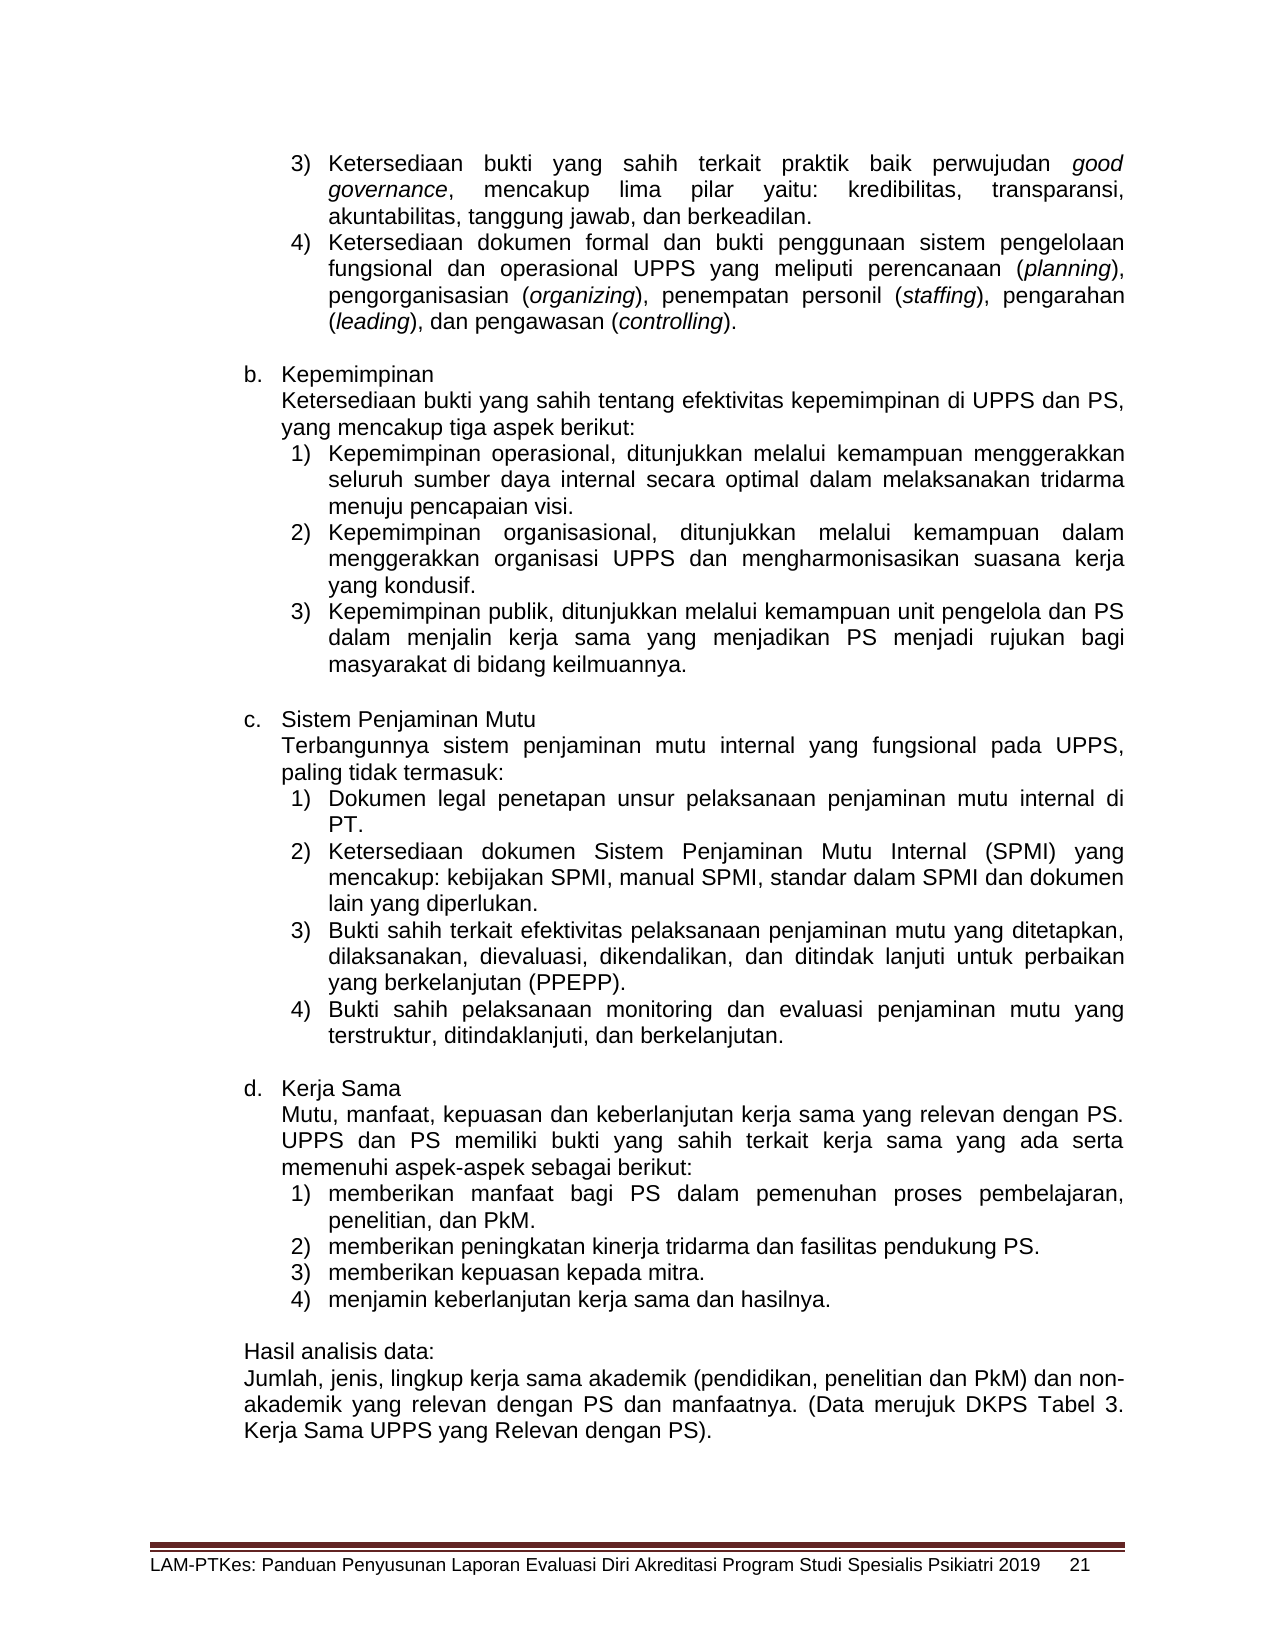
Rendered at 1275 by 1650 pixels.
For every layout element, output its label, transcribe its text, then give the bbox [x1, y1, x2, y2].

list Kepemimpinan operasional, ditunjukkan melalui kemampuan menggerakkan seluruh sumber daya internal secara optimal dalam melaksanakan tridarma menuju pencapaian visi. [291, 440, 1125, 519]
list Kepemimpinan organisasional, ditunjukkan melalui kemampuan dalam menggerakkan organisasi UPPS dan mengharmonisasikan suasana kerja yang kondusif. [291, 519, 1125, 598]
list Kerja Sama [244, 1075, 1125, 1101]
list Kepemimpinan publik, ditunjukkan melalui kemampuan unit pengelola dan PS dalam menjalin kerja sama yang menjadikan PS menjadi rujukan bagi masyarakat di bidang keilmuannya. [291, 598, 1125, 677]
list Ketersediaan dokumen Sistem Penjaminan Mutu Internal (SPMI) yang mencakup: kebijakan SPMI, manual SPMI, standar dalam SPMI dan dokumen lain yang diperlukan. [291, 838, 1125, 917]
list Bukti sahih pelaksanaan monitoring dan evaluasi penjaminan mutu yang terstruktur, ditindaklanjuti, dan berkelanjutan. [291, 996, 1125, 1048]
list Ketersediaan bukti yang sahih terkait praktik baik perwujudan good governance, mencakup lima pilar yaitu: kredibilitas, transparansi, akuntabilitas, tanggung jawab, dan berkeadilan. [291, 150, 1125, 229]
list memberikan kepuasan kepada mitra. [291, 1259, 1125, 1286]
text Ketersediaan bukti yang sahih tentang efektivitas kepemimpinan di UPPS dan PS, yang mencakup tiga aspek berikut: [281, 387, 1125, 440]
text Terbangunnya sistem penjaminan mutu internal yang fungsional pada UPPS, paling tidak termasuk: [281, 732, 1125, 785]
list Ketersediaan dokumen formal dan bukti penggunaan sistem pengelolaan fungsional dan operasional UPPS yang meliputi perencanaan (planning), pengorganisasian (organizing), penempatan personil (staffing), pengarahan (leading), dan pengawasan (controlling). [291, 229, 1125, 334]
list Sistem Penjaminan Mutu [244, 706, 1125, 732]
list Dokumen legal penetapan unsur pelaksanaan penjaminan mutu internal di PT. [291, 785, 1125, 838]
list menjamin keberlanjutan kerja sama dan hasilnya. [291, 1286, 1125, 1312]
text Mutu, manfaat, kepuasan dan keberlanjutan kerja sama yang relevan dengan PS. UPPS dan PS memiliki bukti yang sahih terkait kerja sama yang ada serta memenuhi aspek-aspek sebagai berikut: [281, 1101, 1125, 1180]
text Hasil analisis data: [244, 1338, 1125, 1365]
text Jumlah, jenis, lingkup kerja sama akademik (pendidikan, penelitian dan PkM) dan non-akademik yang relevan dengan PS dan manfaatnya. (Data merujuk DKPS Tabel 3. Kerja Sama UPPS yang Relevan dengan PS). [244, 1365, 1125, 1444]
list Kepemimpinan [244, 361, 1125, 387]
list Bukti sahih terkait efektivitas pelaksanaan penjaminan mutu yang ditetapkan, dilaksanakan, dievaluasi, dikendalikan, dan ditindak lanjuti untuk perbaikan yang berkelanjutan (PPEPP). [291, 917, 1125, 996]
list memberikan peningkatan kinerja tridarma dan fasilitas pendukung PS. [291, 1233, 1125, 1259]
list memberikan manfaat bagi PS dalam pemenuhan proses pembelajaran, penelitian, dan PkM. [291, 1180, 1125, 1233]
